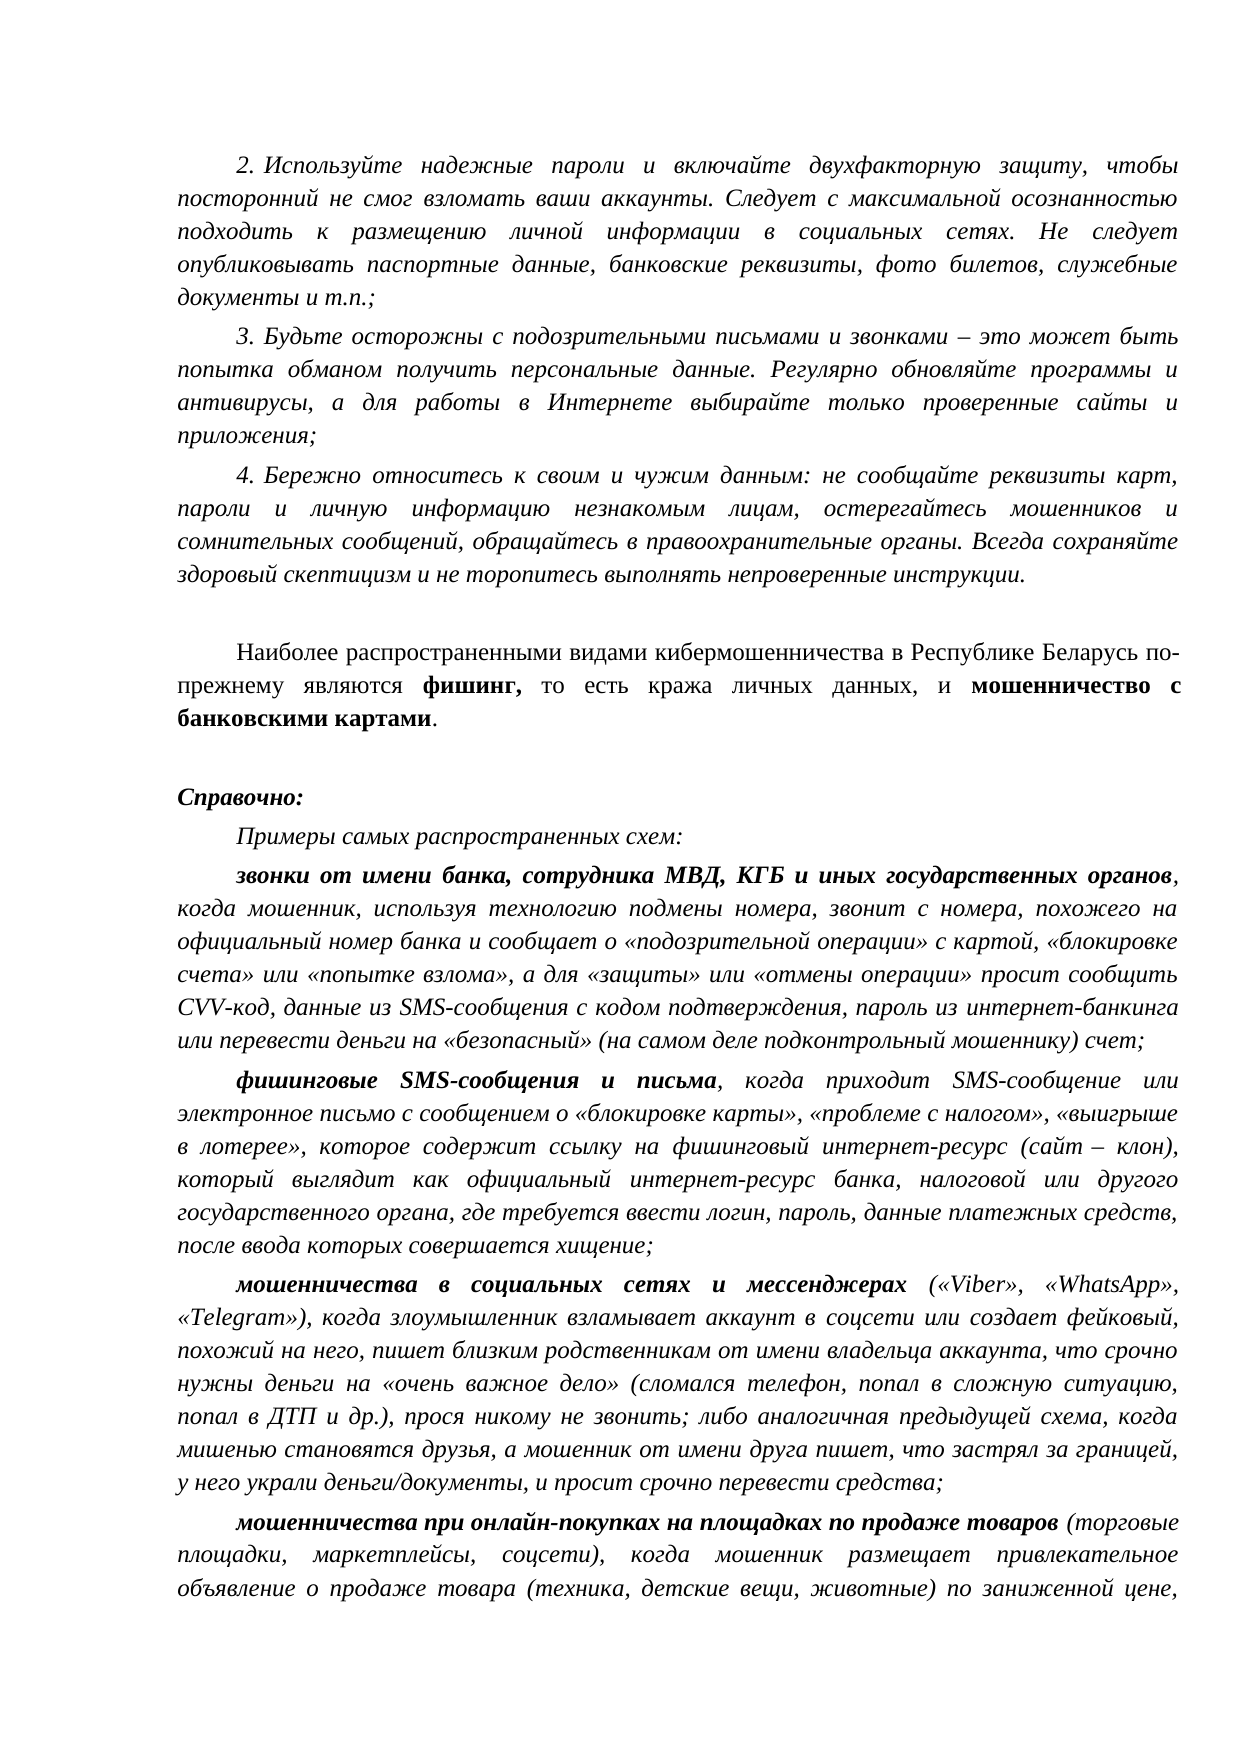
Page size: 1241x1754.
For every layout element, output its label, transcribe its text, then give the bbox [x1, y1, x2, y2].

text 4. Бережно относитесь к своим и чужим данным: не сообщайте реквизиты карт, пароли и личную информацию незнакомым лицам, остерегайтесь мошенников и сомнительных сообщений, обращайтесь в правоохранительные органы. Всегда сохраняйте здоровый скептицизм и не торопитесь выполнять непроверенные инструкции. [177, 460, 1181, 587]
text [177, 1507, 1181, 1601]
text Справочно: [177, 782, 1181, 811]
text 2. Используйте надежные пароли и включайте двухфакторную защиту, чтобы посторонний не смог взломать ваши аккаунты. Следует с максимальной осознанностью подходить к размещению личной информации в социальных сетях. Не следует опубликовывать паспортные данные, банковские реквизиты, фото билетов, служебные документы и т.п.; [177, 150, 1181, 311]
text 3. Будьте осторожны с подозрительными письмами и звонками – это может быть попытка обманом получить персональные данные. Регулярно обновляйте программы и антивирусы, а для работы в Интернете выбирайте только проверенные сайты и приложения; [177, 321, 1181, 449]
text Наиболее распространенными видами кибермошенничества в Республике Беларусь по-прежнему являются фишинг, то есть кража личных данных, и мошенничество с банковскими картами. [177, 637, 1181, 732]
text Примеры самых распространенных схем: [177, 821, 1181, 850]
text звонки от имени банка, сотрудника МВД, КГБ и иных государственных органов, когда мошенник, используя технологию подмены номера, звонит с номера, похожего на официальный номер банка и сообщает о «подозрительной операции» с картой, «блокировке счета» или «попытке взлома», а для «защиты» или «отмены операции» просит сообщить CVV-код, данные из SMS-сообщения с кодом подтверждения, пароль из интернет-банкинга или перевести деньги на «безопасный» (на самом деле подконтрольный мошеннику) счет; [177, 860, 1181, 1054]
text фишинговые SMS-сообщения и письма, когда приходит SMS-сообщение или электронное письмо с сообщением о «блокировке карты», «проблеме с налогом», «выигрыше в лотерее», которое содержит ссылку на фишинговый интернет-ресурс (сайт – клон), который выглядит как официальный интернет-ресурс банка, налоговой или другого государственного органа, где требуется ввести логин, пароль, данные платежных средств, после ввода которых совершается хищение; [177, 1065, 1181, 1259]
text мошенничества в социальных сетях и мессенджерах («Viber», «WhatsApp», «Telegram»), когда злоумышленник взламывает аккаунт в соцсети или создает фейковый, похожий на него, пишет близким родственникам от имени владельца аккаунта, что срочно нужны деньги на «очень важное дело» (сломался телефон, попал в сложную ситуацию, попал в ДТП и др.), прося никому не звонить; либо аналогичная предыдущей схема, когда мишенью становятся друзья, а мошенник от имени друга пишет, что застрял за границей, у него украли деньги/документы, и просит срочно перевести средства; [177, 1269, 1181, 1496]
